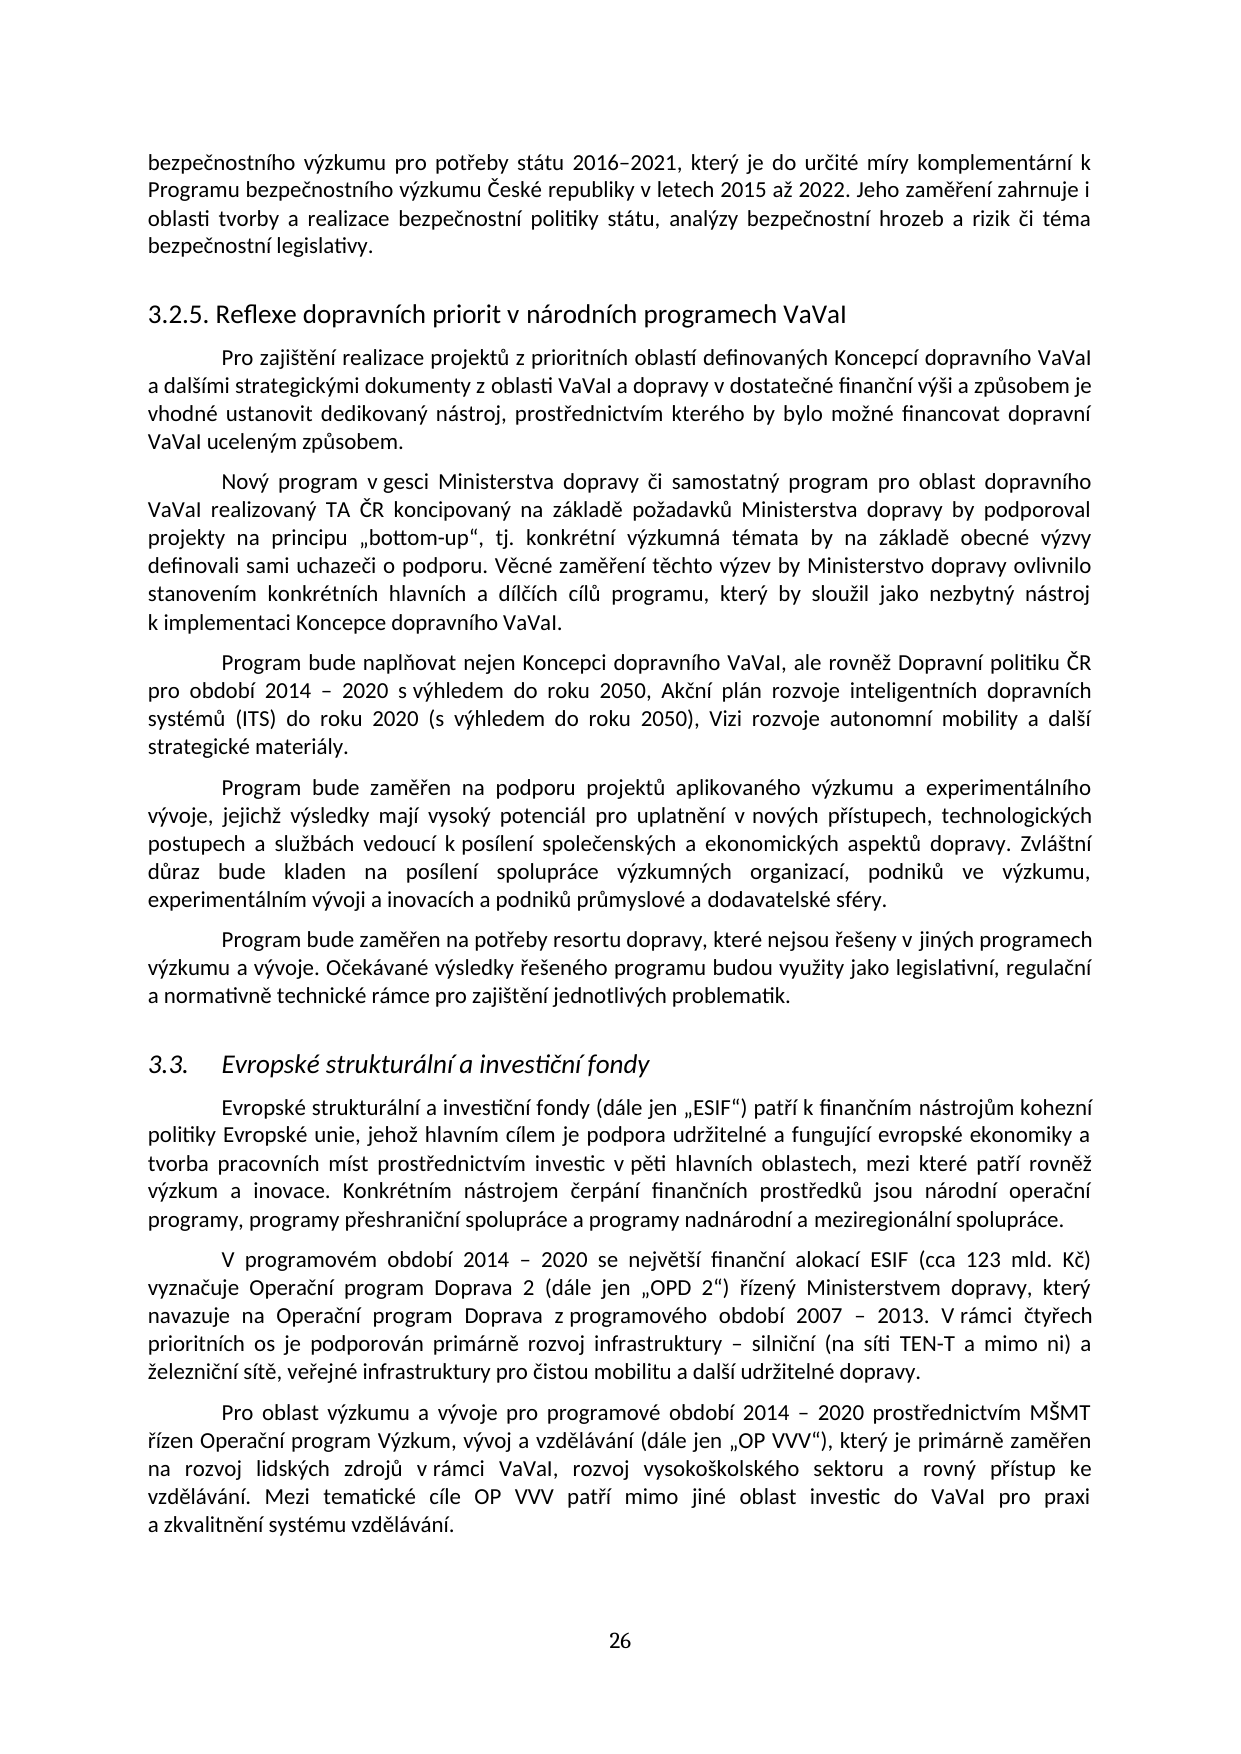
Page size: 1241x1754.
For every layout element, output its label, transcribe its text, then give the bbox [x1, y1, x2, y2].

text Program bude zaměřen na podporu projektů aplikovaného výzkumu a experimentálního vývoje, jejichž výsledky mají vysoký potenciál pro uplatnění v nových přístupech, technologických postupech a službách vedoucí k posílení společenských a ekonomických aspektů dopravy. Zvláštní důraz bude kladen na posílení spolupráce výzkumných organizací, podniků ve výzkumu, experimentálním vývoji a inovacích a podniků průmyslové a dodavatelské sféry. [148, 773, 1093, 913]
subtitle 3.2.5. Reflexe dopravních priorit v národních programech VaVaI [148, 297, 1093, 330]
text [148, 148, 1093, 260]
text Pro oblast výzkumu a vývoje pro programové období 2014 – 2020 prostřednictvím MŠMT řízen Operační program Výzkum, vývoj a vzdělávání (dále jen „OP VVV“), který je primárně zaměřen na rozvoj lidských zdrojů v rámci VaVaI, rozvoj vysokoškolského sektoru a rovný přístup ke vzdělávání. Mezi tematické cíle OP VVV patří mimo jiné oblast investic do VaVaI pro praxi a zkvalitnění systému vzdělávání. [148, 1398, 1093, 1538]
subtitle Evropské strukturální a investiční fondy [148, 1047, 1093, 1080]
text Evropské strukturální a investiční fondy (dále jen „ESIF“) patří k finančním nástrojům kohezní politiky Evropské unie, jehož hlavním cílem je podpora udržitelné a fungující evropské ekonomiky a tvorba pracovních míst prostřednictvím investic v pěti hlavních oblastech, mezi které patří rovněž výzkum a inovace. Konkrétním nástrojem čerpání finančních prostředků jsou národní operační programy, programy přeshraniční spolupráce a programy nadnárodní a meziregionální spolupráce. [148, 1093, 1093, 1233]
text V programovém období 2014 – 2020 se největší finanční alokací ESIF (cca 123 mld. Kč) vyznačuje Operační program Doprava 2 (dále jen „OPD 2“) řízený Ministerstvem dopravy, který navazuje na Operační program Doprava z programového období 2007 – 2013. V rámci čtyřech prioritních os je podporován primárně rozvoj infrastruktury – silniční (na síti TEN-T a mimo ni) a železniční sítě, veřejné infrastruktury pro čistou mobilitu a další udržitelné dopravy. [148, 1245, 1093, 1385]
text Program bude naplňovat nejen Koncepci dopravního VaVaI, ale rovněž Dopravní politiku ČR pro období 2014 – 2020 s výhledem do roku 2050, Akční plán rozvoje inteligentních dopravních systémů (ITS) do roku 2020 (s výhledem do roku 2050), Vizi rozvoje autonomní mobility a další strategické materiály. [148, 648, 1093, 760]
text Nový program v gesci Ministerstva dopravy či samostatný program pro oblast dopravního VaVaI realizovaný TA ČR koncipovaný na základě požadavků Ministerstva dopravy by podporoval projekty na principu „bottom-up“, tj. konkrétní výzkumná témata by na základě obecné výzvy definovali sami uchazeči o podporu. Věcné zaměření těchto výzev by Ministerstvo dopravy ovlivnilo stanovením konkrétních hlavních a dílčích cílů programu, který by sloužil jako nezbytný nástroj k implementaci Koncepce dopravního VaVaI. [148, 467, 1093, 636]
text Pro zajištění realizace projektů z prioritních oblastí definovaných Koncepcí dopravního VaVaI a dalšími strategickými dokumenty z oblasti VaVaI a dopravy v dostatečné finanční výši a způsobem je vhodné ustanovit dedikovaný nástroj, prostřednictvím kterého by bylo možné financovat dopravní VaVaI uceleným způsobem. [148, 343, 1093, 455]
text Program bude zaměřen na potřeby resortu dopravy, které nejsou řešeny v jiných programech výzkumu a vývoje. Očekávané výsledky řešeného programu budou využity jako legislativní, regulační a normativně technické rámce pro zajištění jednotlivých problematik. [148, 925, 1093, 1009]
